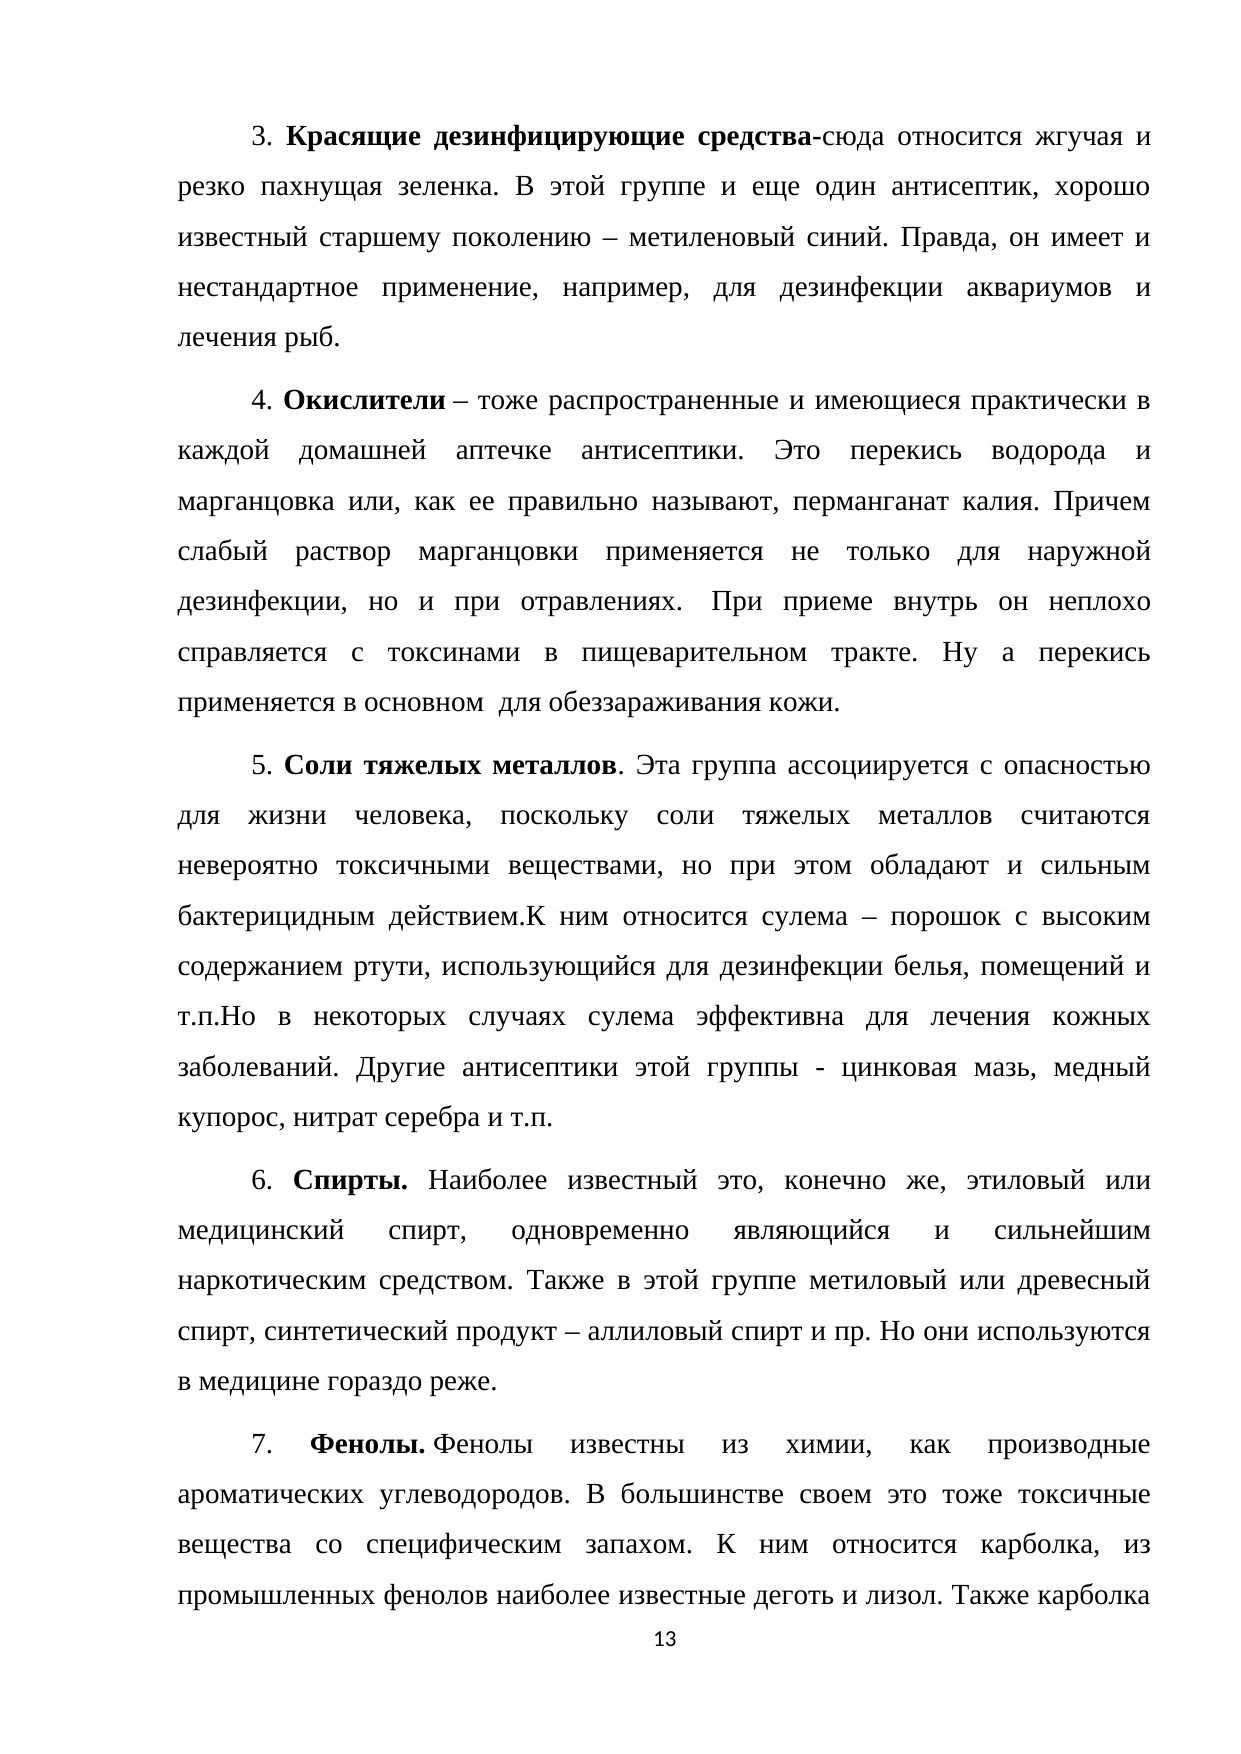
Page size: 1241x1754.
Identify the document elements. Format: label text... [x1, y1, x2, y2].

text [177, 1426, 1152, 1610]
text 5. Соли тяжелых металлов. Эта группа ассоциируется с опасностью для жизни человека, поскольку соли тяжелых металлов считаются невероятно токсичными веществами, но при этом обладают и сильным бактерицидным действием.К ним относится сулема – порошок с высоким содержанием ртути, использующийся для дезинфекции белья, помещений и т.п.Но в некоторых случаях сулема эффективна для лечения кожных заболеваний. Другие антисептики этой группы - цинковая мазь, медный купорос, нитрат серебра и т.п. [177, 747, 1152, 1133]
text 3. Красящие дезинфицирующие средства-сюда относится жгучая и резко пахнущая зеленка. В этой группе и еще один антисептик, хорошо известный старшему поколению – метиленовый синий. Правда, он имеет и нестандартное применение, например, для дезинфекции аквариумов и лечения рыб. [177, 118, 1152, 353]
text 4. Окислители – тоже распространенные и имеющиеся практически в каждой домашней аптечке антисептики. Это перекись водорода и марганцовка или, как ее правильно называют, перманганат калия. Причем слабый раствор марганцовки применяется не только для наружной дезинфекции, но и при отравлениях. При приеме внутрь он неплохо справляется с токсинами в пищеварительном тракте. Ну а перекись применяется в основном для обеззараживания кожи. [177, 382, 1152, 718]
text 6. Спирты. Наиболее известный это, конечно же, этиловый или медицинский спирт, одновременно являющийся и сильнейшим наркотическим средством. Также в этой группе метиловый или древесный спирт, синтетический продукт – аллиловый спирт и пр. Но они используются в медицине гораздо реже. [177, 1162, 1152, 1397]
